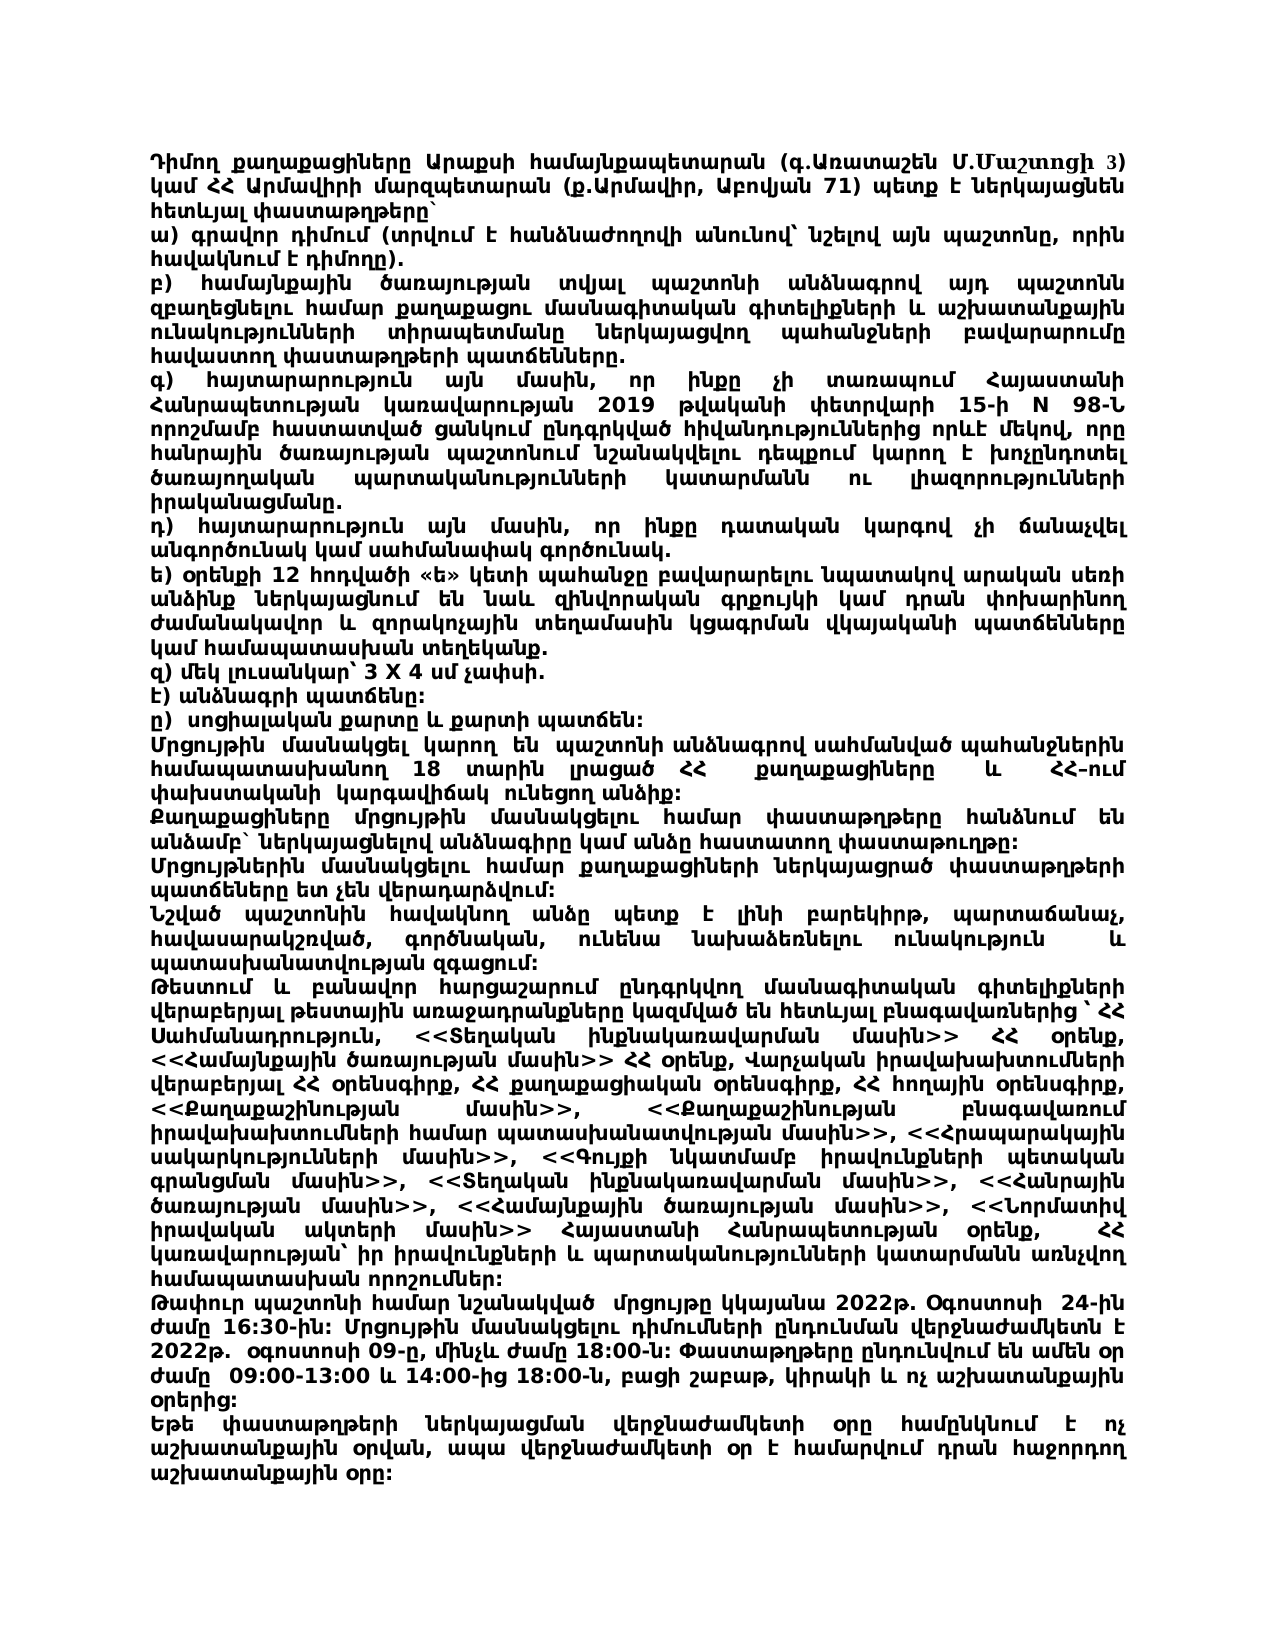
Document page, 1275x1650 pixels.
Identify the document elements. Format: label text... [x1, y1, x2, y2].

text ը) սոցիալական քարտը և քարտի պատճեն: [150, 708, 1126, 733]
text Մրցույթներին մասնակցելու համար քաղաքացիների ներկայացրած փաստաթղթերի պատճեները ետ չեն վերադարձվում: [150, 854, 1126, 902]
text բ) համայնքային ծառայության տվյալ պաշտոնի անձնագրով այդ պաշտոնն զբաղեցնելու համար քաղաքացու մասնագիտական գիտելիքների և աշխատանքային ունակությունների տիրապետմանը ներկայացվող պահանջների բավարարումը հավաստող փաստաթղթերի պատճենները. [150, 271, 1126, 368]
text Թեստում և բանավոր հարցաշարում ընդգրկվող մասնագիտական գիտելիքների վերաբերյալ թեստային առաջադրանքները կազմված են հետևյալ բնագավառներից ՝ ՀՀ Սահմանադրություն, <<Տեղական ինքնակառավարման մասին>> ՀՀ օրենք, <<Համայնքային ծառայության մասին>> ՀՀ օրենք, Վարչական իրավախախտումների վերաբերյալ ՀՀ օրենսգիրք, ՀՀ քաղաքացիական օրենսգիրք, ՀՀ հողային օրենսգիրք, <<Քաղաքաշինության մասին>>, <<Քաղաքաշինության բնագավառում իրավախախտումների համար պատասխանատվության մասին>>, <<Հրապարակային սակարկությունների մասին>>, <<Գույքի նկատմամբ իրավունքների պետական գրանցման մասին>>, <<Տեղական ինքնակառավարման մասին>>, <<Հանրային ծառայության մասին>>, <<Համայնքային ծառայության մասին>>, <<Նորմատիվ իրավական ակտերի մասին>> Հայաստանի Հանրապետության օրենք, ՀՀ կառավարության՝ իր իրավունքների և պարտականությունների կատարմանն առնչվող համապատասխան որոշումներ: [150, 975, 1126, 1291]
text Քաղաքացիները մրցույթին մասնակցելու համար փաստաթղթերը հանձնում են անձամբ` ներկայացնելով անձնագիրը կամ անձը հաստատող փաստաթուղթը: [150, 805, 1126, 854]
text Թափուր պաշտոնի համար նշանակված մրցույթը կկայանա 2022թ. Օգոստոսի 24-ին ժամը 16:30-ին: Մրցույթին մասնակցելու դիմումների ընդունման վերջնաժամկետն է 2022թ. օգոստոսի 09-ը, մինչև ժամը 18:00-ն: Փաստաթղթերը ընդունվում են ամեն օր ժամը 09:00-13:00 և 14:00-ից 18:00-ն, բացի շաբաթ, կիրակի և ոչ աշխատանքային օրերից: [150, 1291, 1126, 1412]
text է) անձնագրի պատճենը: [150, 684, 1126, 708]
text գ) հայտարարություն այն մասին, որ ինքը չի տառապում Հայաստանի Հանրապետության կառավարության 2019 թվականի փետրվարի 15-ի N 98-Ն որոշմամբ հաստատված ցանկում ընդգրկված հիվանդություններից որևէ մեկով, որը հանրային ծառայության պաշտոնում նշանակվելու դեպքում կարող է խոչընդոտել ծառայողական պարտականությունների կատարմանն ու լիազորությունների իրականացմանը. [150, 368, 1126, 514]
text Մրցույթին մասնակցել կարող են պաշտոնի անձնագրով սահմանված պահանջներին համապատասխանող 18 տարին լրացած ՀՀ քաղաքացիները և ՀՀ–ում փախստականի կարգավիճակ ունեցող անձիք: [150, 733, 1126, 805]
text զ) մեկ լուսանկար՝ 3 X 4 սմ չափսի. [150, 660, 1126, 684]
text դ) հայտարարություն այն մասին, որ ինքը դատական կարգով չի ճանաչվել անգործունակ կամ սահմանափակ գործունակ. [150, 514, 1126, 563]
text ա) գրավոր դիմում (տրվում է հանձնաժողովի անունով՝ նշելով այն պաշտոնը, որին հավակնում է դիմողը). [150, 223, 1126, 271]
text ե) օրենքի 12 հոդվածի «ե» կետի պահանջը բավարարելու նպատակով արական սեռի անձինք ներկայացնում են նաև զինվորական գրքույկի կամ դրան փոխարինող ժամանակավոր և զորակոչային տեղամասին կցագրման վկայականի պատճենները կամ համապատասխան տեղեկանք. [150, 563, 1126, 660]
text Եթե փաստաթղթերի ներկայացման վերջնաժամկետի օրը համընկնում է ոչ աշխատանքային օրվան, ապա վերջնաժամկետի օր է համարվում դրան հաջորդող աշխատանքային օրը: [150, 1412, 1126, 1485]
text Դիմող քաղաքացիները Արաքսի համայնքապետարան (գ․Առատաշեն Մ․Մաշտոցի 3) կամ ՀՀ Արմավիրի մարզպետարան (ք.Արմավիր, Աբովյան 71) պետք է ներկայացնեն հետևյալ փաստաթղթերը` [150, 150, 1126, 223]
text Նշված պաշտոնին հավակնող անձը պետք է լինի բարեկիրթ, պարտաճանաչ, հավասարակշռված, գործնական, ունենա նախաձեռնելու ունակություն և պատասխանատվության զգացում: [150, 902, 1126, 975]
